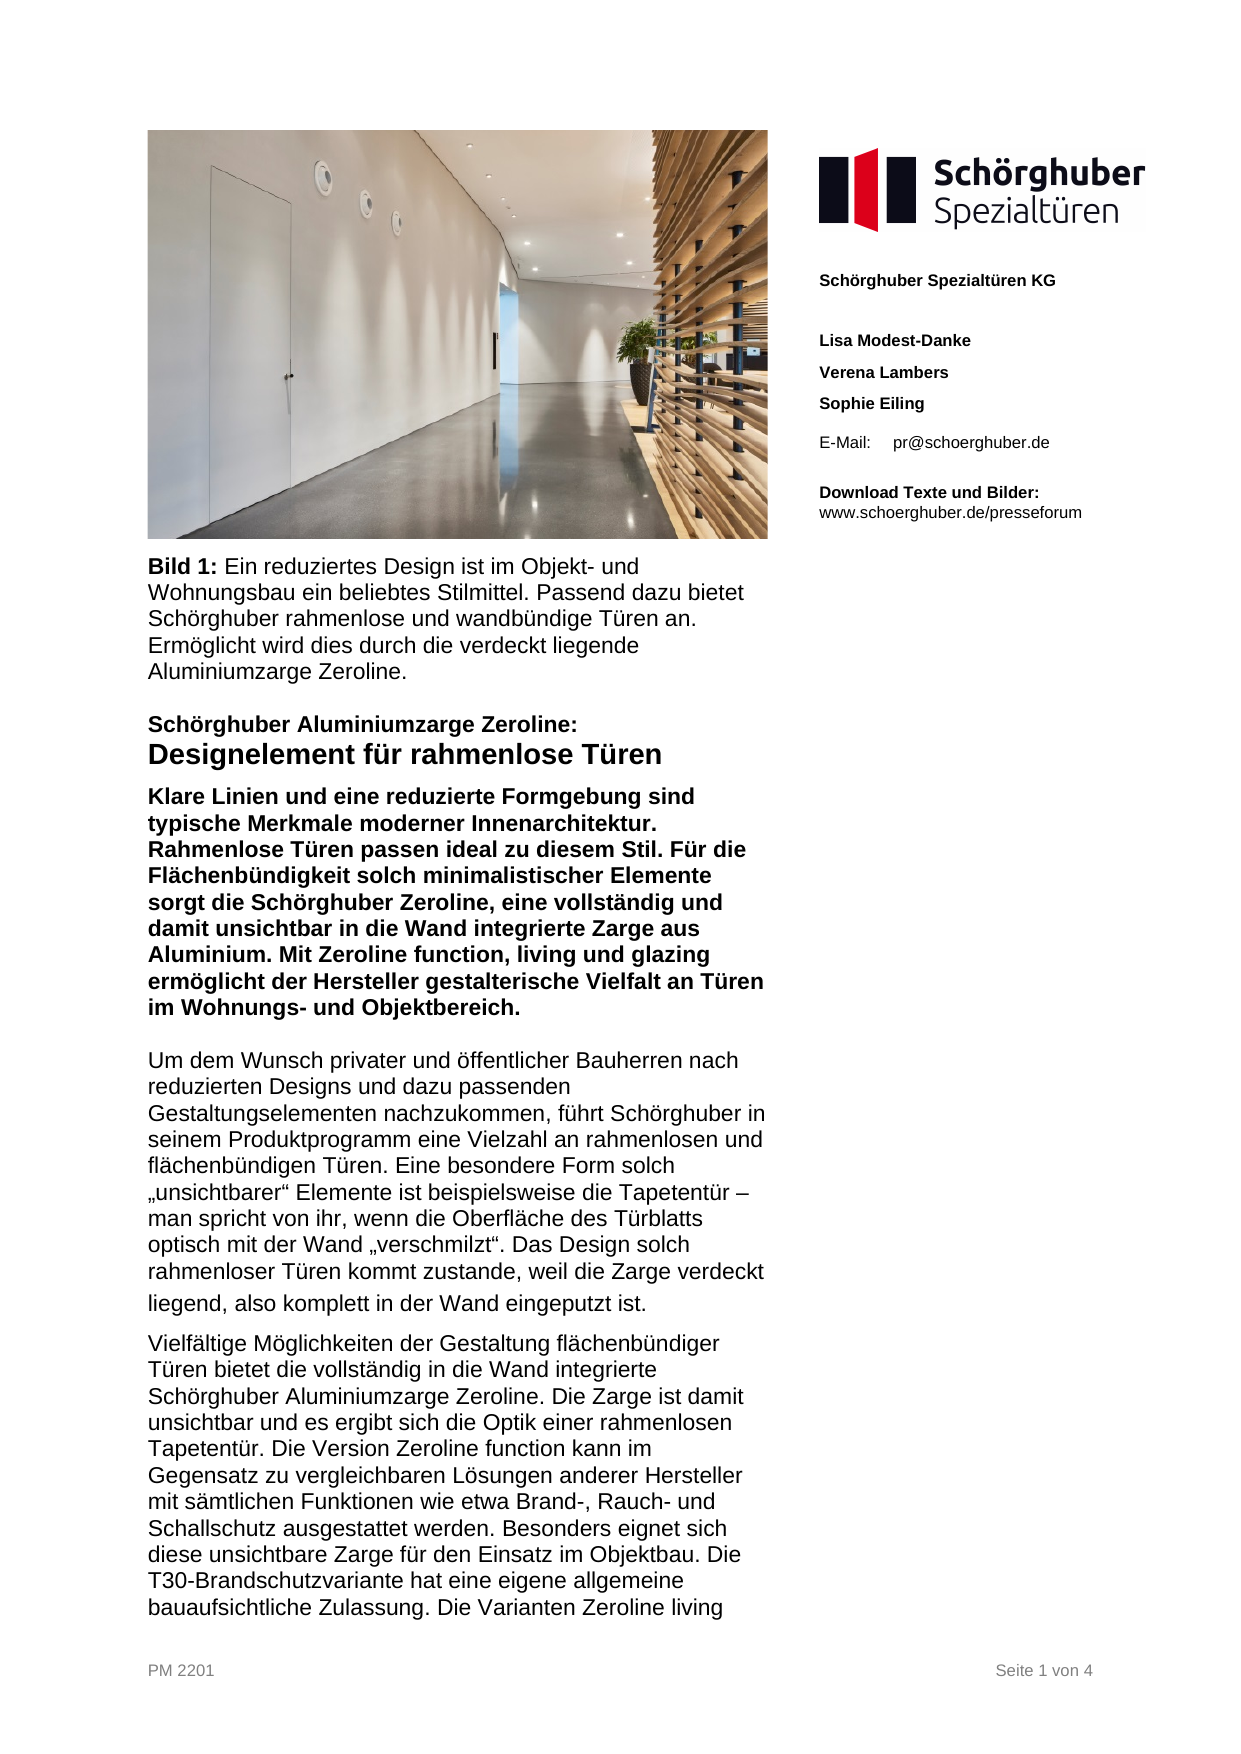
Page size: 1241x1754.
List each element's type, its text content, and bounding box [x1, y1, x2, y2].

text Um dem Wunsch privater und öffentlicher Bauherren nach reduzierten Designs und dazu passenden Gestaltungselementen nachzukommen, führt Schörghuber in seinem Produktprogramm eine Vielzahl an rahmenlosen und flächenbündigen Türen. Eine besondere Form solch „unsichtbarer“ Elemente ist beispielsweise die Tapetentür – man spricht von ihr, wenn die Oberfläche des Türblatts optisch mit der Wand „verschmilzt“. Das Design solch rahmenloser Türen kommt zustande, weil die Zarge verdeckt liegend, also komplett in der Wand eingeputzt ist. [148, 1047, 766, 1317]
text Klare Linien und eine reduzierte Formgebung sind typische Merkmale moderner Innenarchitektur. Rahmenlose Türen passen ideal zu diesem Stil. Für die Flächenbündigkeit solch minimalistischer Elemente sorgt die Schörghuber Zeroline, eine vollständig und damit unsichtbar in die Wand integrierte Zarge aus Aluminium. Mit Zeroline function, living und glazing ermöglicht der Hersteller gestalterische Vielfalt an Türen im Wohnungs- und Objektbereich. [148, 783, 766, 1020]
picture [147, 130, 768, 539]
text Bild 1: Ein reduziertes Design ist im Objekt- und Wohnungsbau ein beliebtes Stilmittel. Passend dazu bietet Schörghuber rahmenlose und wandbündige Türen an. Ermöglicht wird dies durch die verdeckt liegende Aluminiumzarge Zeroline. [148, 553, 766, 684]
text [148, 1330, 766, 1620]
text Schörghuber Aluminiumzarge Zeroline: Designelement für rahmenlose Türen [148, 711, 766, 771]
picture [819, 148, 1146, 232]
